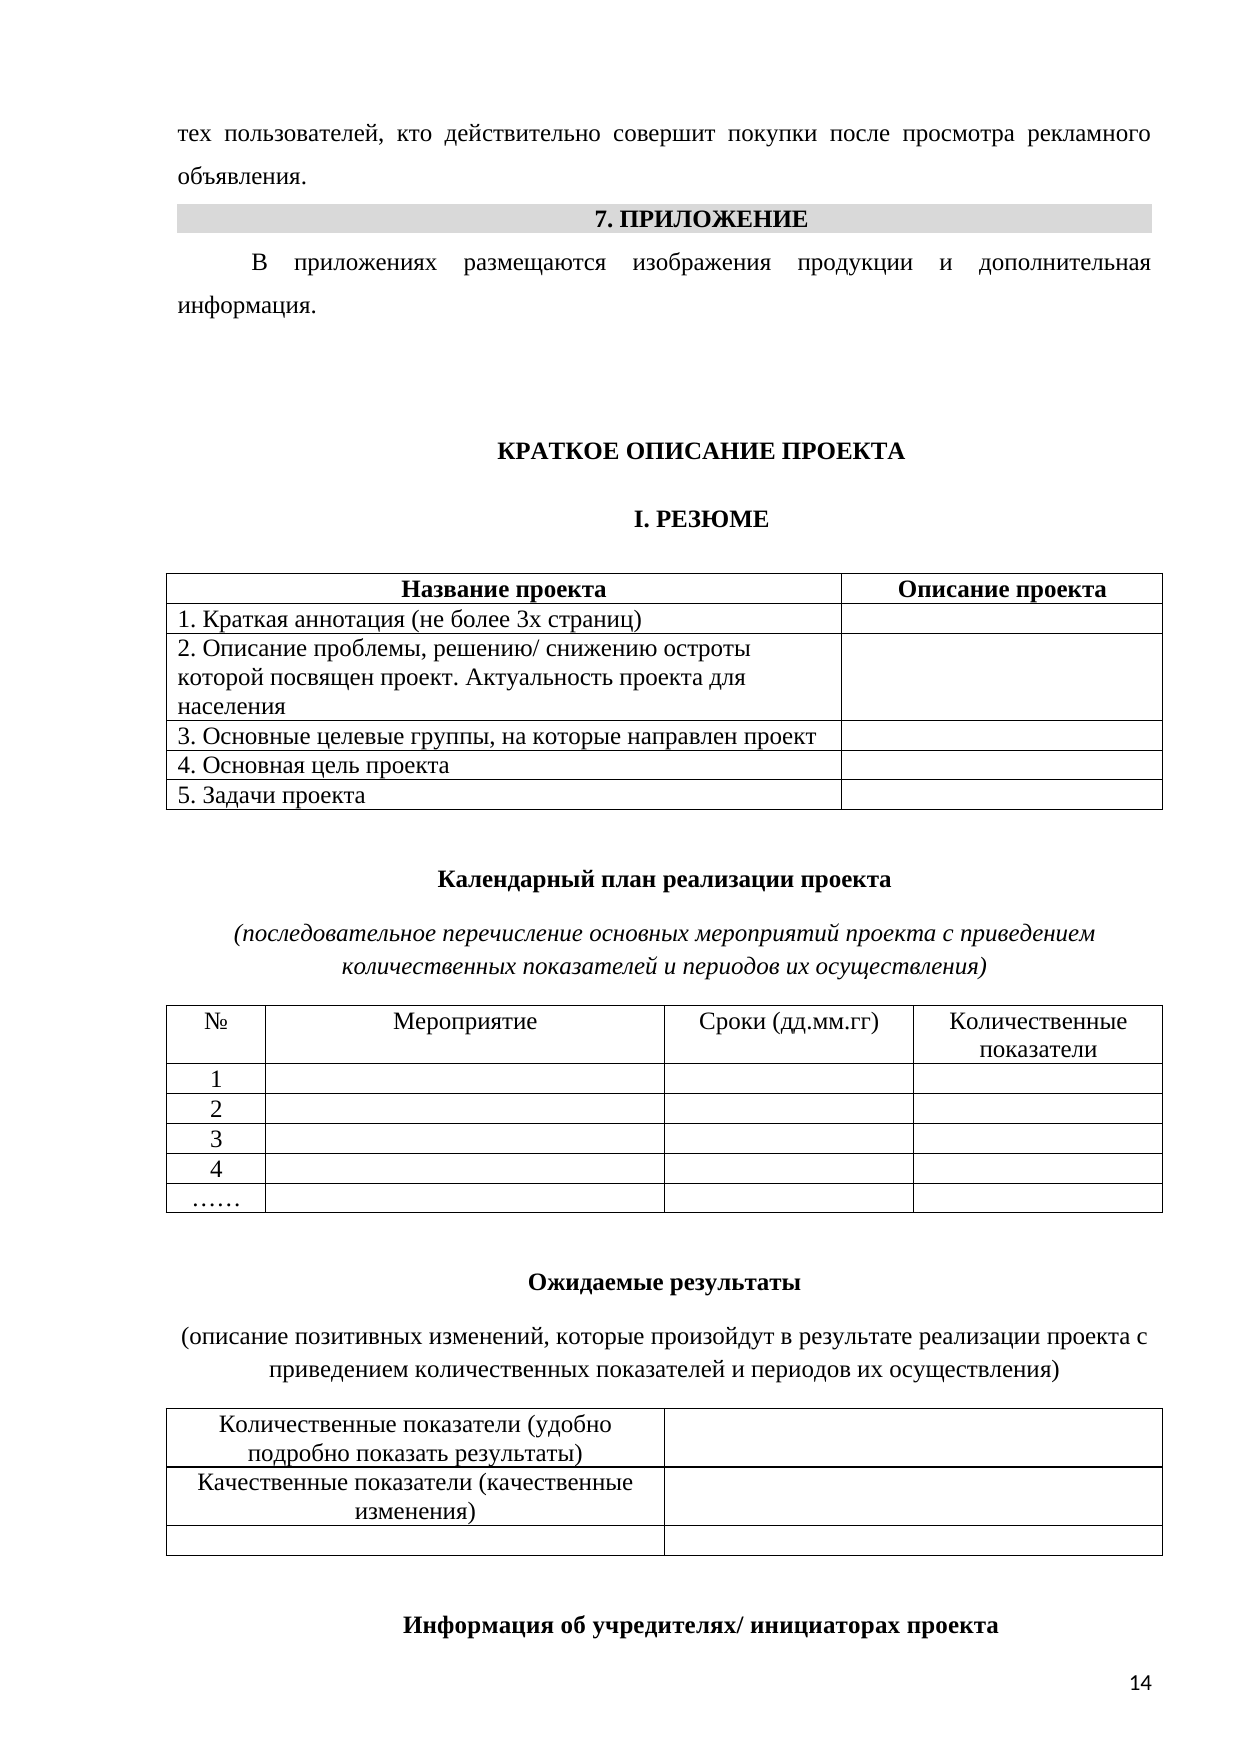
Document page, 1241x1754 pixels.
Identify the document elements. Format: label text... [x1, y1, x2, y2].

text Информация об учредителях/ инициаторах проекта [177, 1610, 1152, 1638]
table_cell [266, 1124, 664, 1153]
table_cell [914, 1184, 1162, 1212]
text I. РЕЗЮМЕ [177, 504, 1152, 533]
table_cell 3 [167, 1124, 265, 1153]
text Календарный план реализации проекта [177, 864, 1152, 893]
table_cell [665, 1526, 1162, 1555]
table_cell …… [167, 1184, 265, 1212]
text В приложениях размещаются изображения продукции и дополнительная информация. [177, 247, 1152, 319]
table_header Мероприятие [266, 1006, 664, 1063]
table_cell [842, 721, 1162, 749]
table_cell 4 [167, 1154, 265, 1182]
table_cell 3. Основные целевые группы, на которые направлен проект [167, 721, 841, 749]
table_cell [842, 634, 1162, 720]
table_cell 2 [167, 1094, 265, 1123]
text 7. ПРИЛОЖЕНИЕ [177, 204, 1152, 233]
table_cell 5. Задачи проекта [167, 780, 841, 809]
text (описание позитивных изменений, которые произойдут в результате реализации проекта с приведением количественных показателей и периодов их осуществления) [177, 1321, 1152, 1383]
table_cell 1. Краткая аннотация (не более 3х страниц) [167, 604, 841, 632]
table_cell [914, 1064, 1162, 1093]
table_cell [665, 1154, 913, 1182]
table_cell Качественные показатели (качественные изменения) [167, 1468, 664, 1525]
table_header [665, 1409, 1162, 1466]
table_cell [842, 780, 1162, 809]
table_cell [266, 1094, 664, 1123]
table_cell [914, 1124, 1162, 1153]
table_cell [266, 1184, 664, 1212]
text (последовательное перечисление основных мероприятий проекта с приведением количественных показателей и периодов их осуществления) [177, 918, 1152, 980]
table_cell [842, 751, 1162, 779]
table_cell [266, 1154, 664, 1182]
table_header Название проекта [167, 574, 841, 603]
table_header Количественные показатели (удобно подробно показать результаты) [167, 1409, 664, 1466]
table_cell [665, 1094, 913, 1123]
table_cell [842, 604, 1162, 632]
table_header Описание проекта [842, 574, 1162, 603]
table_header № [167, 1006, 265, 1063]
table_cell [914, 1154, 1162, 1182]
table_cell [266, 1064, 664, 1093]
text КРАТКОЕ ОПИСАНИЕ ПРОЕКТА [177, 436, 1152, 465]
table_cell 1 [167, 1064, 265, 1093]
table_cell 4. Основная цель проекта [167, 751, 841, 779]
table_cell [167, 1526, 664, 1555]
table_header Количественные показатели [914, 1006, 1162, 1063]
table_cell [665, 1064, 913, 1093]
table_cell [665, 1184, 913, 1212]
table_cell [665, 1468, 1162, 1525]
table_cell [665, 1124, 913, 1153]
table_cell 2. Описание проблемы, решению/ снижению остроты которой посвящен проект. Актуальность проекта для населения [167, 634, 841, 720]
table_header Сроки (дд.мм.гг) [665, 1006, 913, 1063]
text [177, 118, 1152, 190]
table_cell [914, 1094, 1162, 1123]
text Ожидаемые результаты [177, 1267, 1152, 1296]
